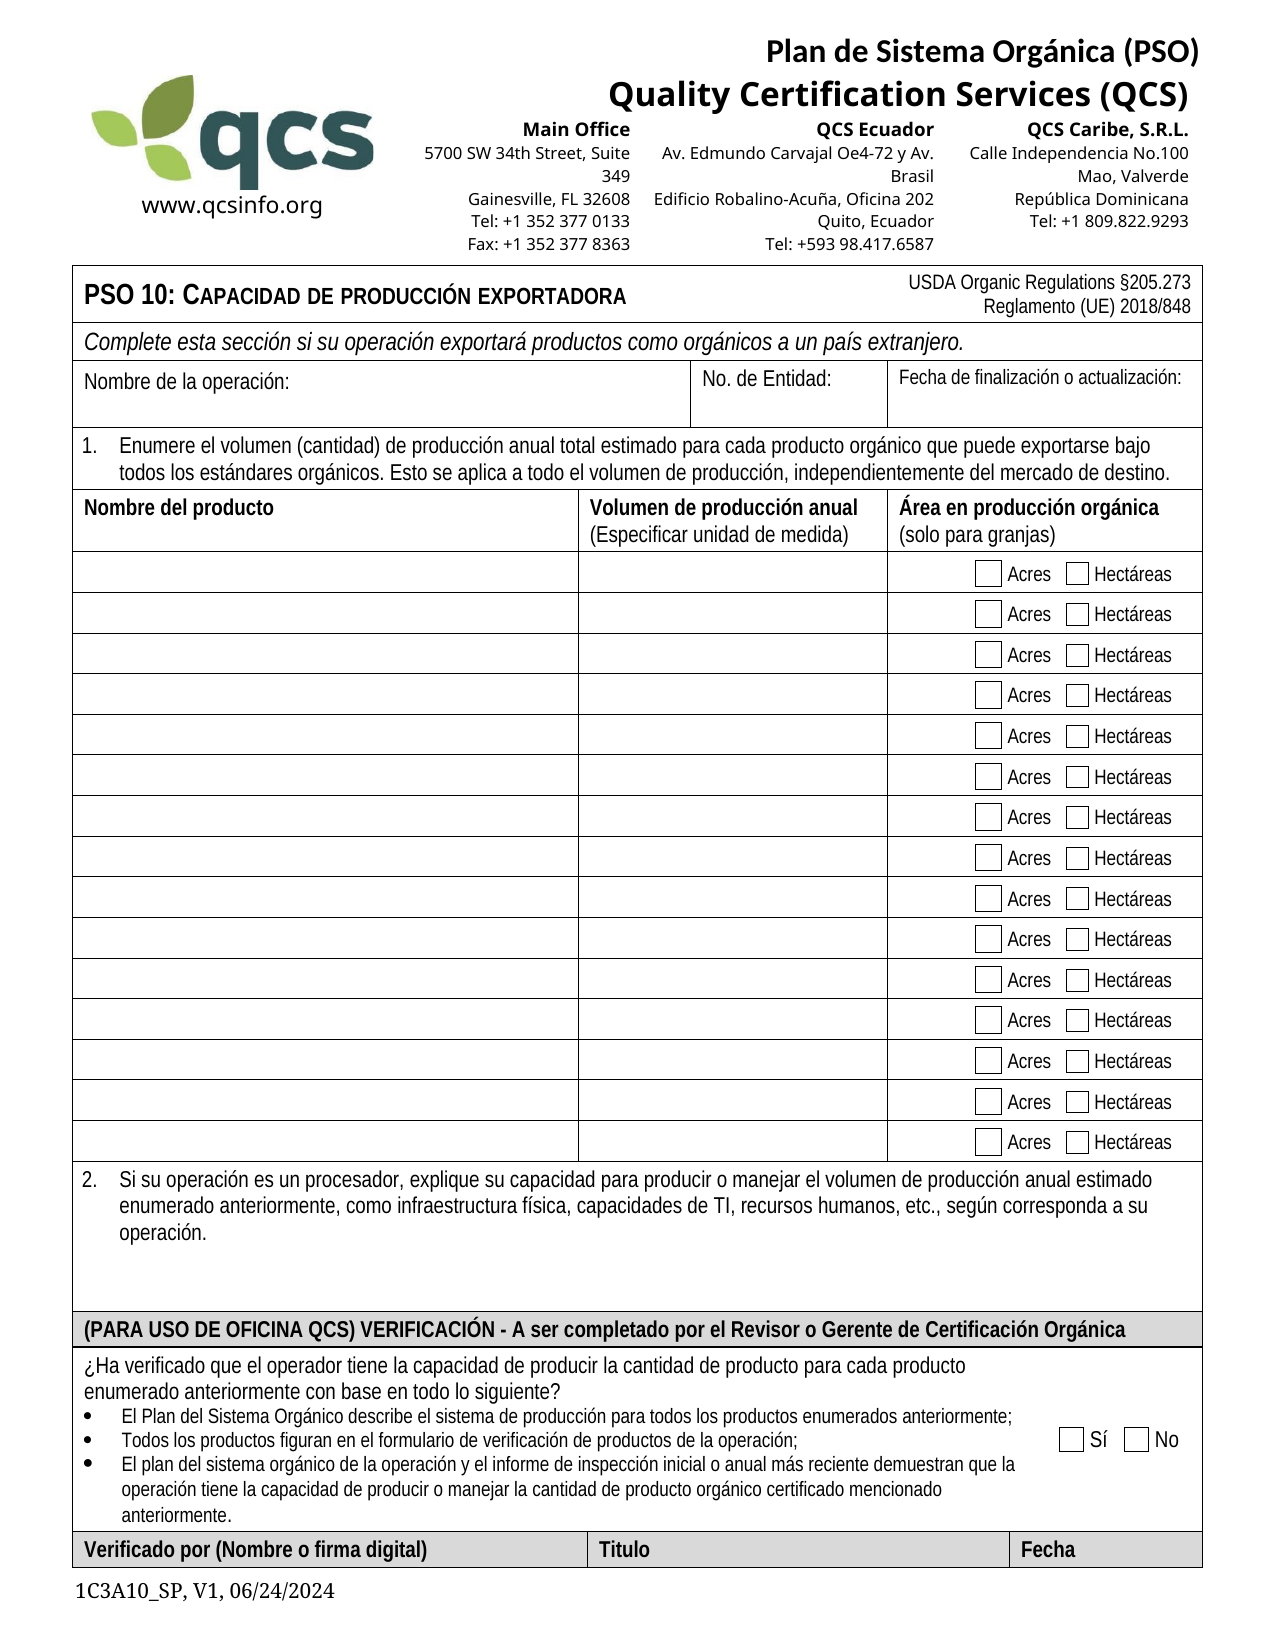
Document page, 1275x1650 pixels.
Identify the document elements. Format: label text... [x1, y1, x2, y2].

table_cell [73, 1040, 578, 1079]
table_cell [73, 715, 578, 754]
table_cell [73, 999, 578, 1039]
table_cell Complete esta sección si su operación exportará productos como orgánicos a un país extranjero. [73, 323, 1202, 360]
table_cell [579, 837, 887, 876]
table_cell (PARA USO DE OFICINA QCS) VERIFICACIÓN - A ser completado por el Revisor o Gerente de Certificación Orgánica [73, 1312, 1202, 1346]
table_cell [579, 674, 887, 714]
table_cell Acres Hectáreas [888, 593, 1202, 632]
table_cell [579, 918, 887, 957]
table_cell Acres Hectáreas [888, 877, 1202, 917]
table_cell [579, 755, 887, 795]
table_cell Acres Hectáreas [888, 1121, 1202, 1161]
table_cell [73, 593, 578, 632]
table_cell [579, 634, 887, 673]
table_cell Volumen de producción anual (Especificar unidad de medida) [579, 490, 887, 551]
table_header PSO 10: Capacidad de producción exportadora [73, 266, 878, 322]
table_cell [73, 674, 578, 714]
table_cell [579, 877, 887, 917]
table_cell [579, 1040, 887, 1079]
picture [91, 75, 374, 190]
table_cell [73, 1080, 578, 1120]
table_cell Verificado por (Nombre o firma digital) [73, 1532, 587, 1567]
table_cell Acres Hectáreas [888, 674, 1202, 714]
table_cell [73, 1121, 578, 1161]
table_header USDA Organic Regulations §205.273 Reglamento (UE) 2018/848 [878, 266, 1202, 322]
table_cell Enumere el volumen (cantidad) de producción anual total estimado para cada producto orgánico que puede exportarse bajo todos los estándares orgánicos. Esto se aplica a todo el volumen de producción, independientemente del mercado de destino. [73, 428, 1202, 489]
table_cell [73, 837, 578, 876]
table_cell [73, 959, 578, 998]
table_cell Acres Hectáreas [888, 1040, 1202, 1079]
table_cell [579, 999, 887, 1039]
table_cell Acres Hectáreas [888, 1080, 1202, 1120]
table_cell Área en producción orgánica (solo para granjas) [888, 490, 1202, 551]
table_cell [579, 1121, 887, 1161]
table_cell ¿Ha verificado que el operador tiene la capacidad de producir la cantidad de producto para cada producto enumerado anteriormente con base en todo lo siguiente? El Plan del Sistema Orgánico describe el sistema de producción para todos los productos enumerados anteriormente; Todos los productos figuran en el formulario de verificación de productos de la operación; El plan del sistema orgánico de la operación y el informe de inspección inicial o anual más reciente demuestran que la operación tiene la capacidad de producir o manejar la cantidad de producto orgánico certificado mencionado anteriormente. [73, 1348, 1047, 1531]
table_cell Acres Hectáreas [888, 999, 1202, 1039]
table_cell Nombre de la operación: [73, 361, 690, 427]
table_cell Acres Hectáreas [888, 959, 1202, 998]
table_cell No. de Entidad: [691, 361, 887, 427]
table_cell [579, 715, 887, 754]
table_cell Nombre del producto [73, 490, 578, 551]
table_cell Acres Hectáreas [888, 918, 1202, 957]
table_cell Sí No [1047, 1348, 1202, 1531]
table_cell [579, 593, 887, 632]
table_cell [73, 755, 578, 795]
table_cell Acres Hectáreas [888, 755, 1202, 795]
table_cell [73, 796, 578, 836]
table_cell [579, 552, 887, 592]
table_cell [73, 634, 578, 673]
table_cell [73, 552, 578, 592]
table_cell Titulo [588, 1532, 1009, 1567]
table_cell [579, 796, 887, 836]
table_cell Acres Hectáreas [888, 796, 1202, 836]
table_cell Si su operación es un procesador, explique su capacidad para producir o manejar el volumen de producción anual estimado enumerado anteriormente, como infraestructura física, capacidades de TI, recursos humanos, etc., según corresponda a su operación. [73, 1162, 1202, 1311]
table_cell [73, 877, 578, 917]
table_cell Fecha de finalización o actualización: [888, 361, 1202, 427]
table_cell Acres Hectáreas [888, 634, 1202, 673]
table_cell [73, 918, 578, 957]
table_cell Acres Hectáreas [888, 552, 1202, 592]
table_cell Acres Hectáreas [888, 837, 1202, 876]
table_cell Fecha [1010, 1532, 1202, 1567]
table_cell [579, 1080, 887, 1120]
table_cell Acres Hectáreas [888, 715, 1202, 754]
table_cell [579, 959, 887, 998]
